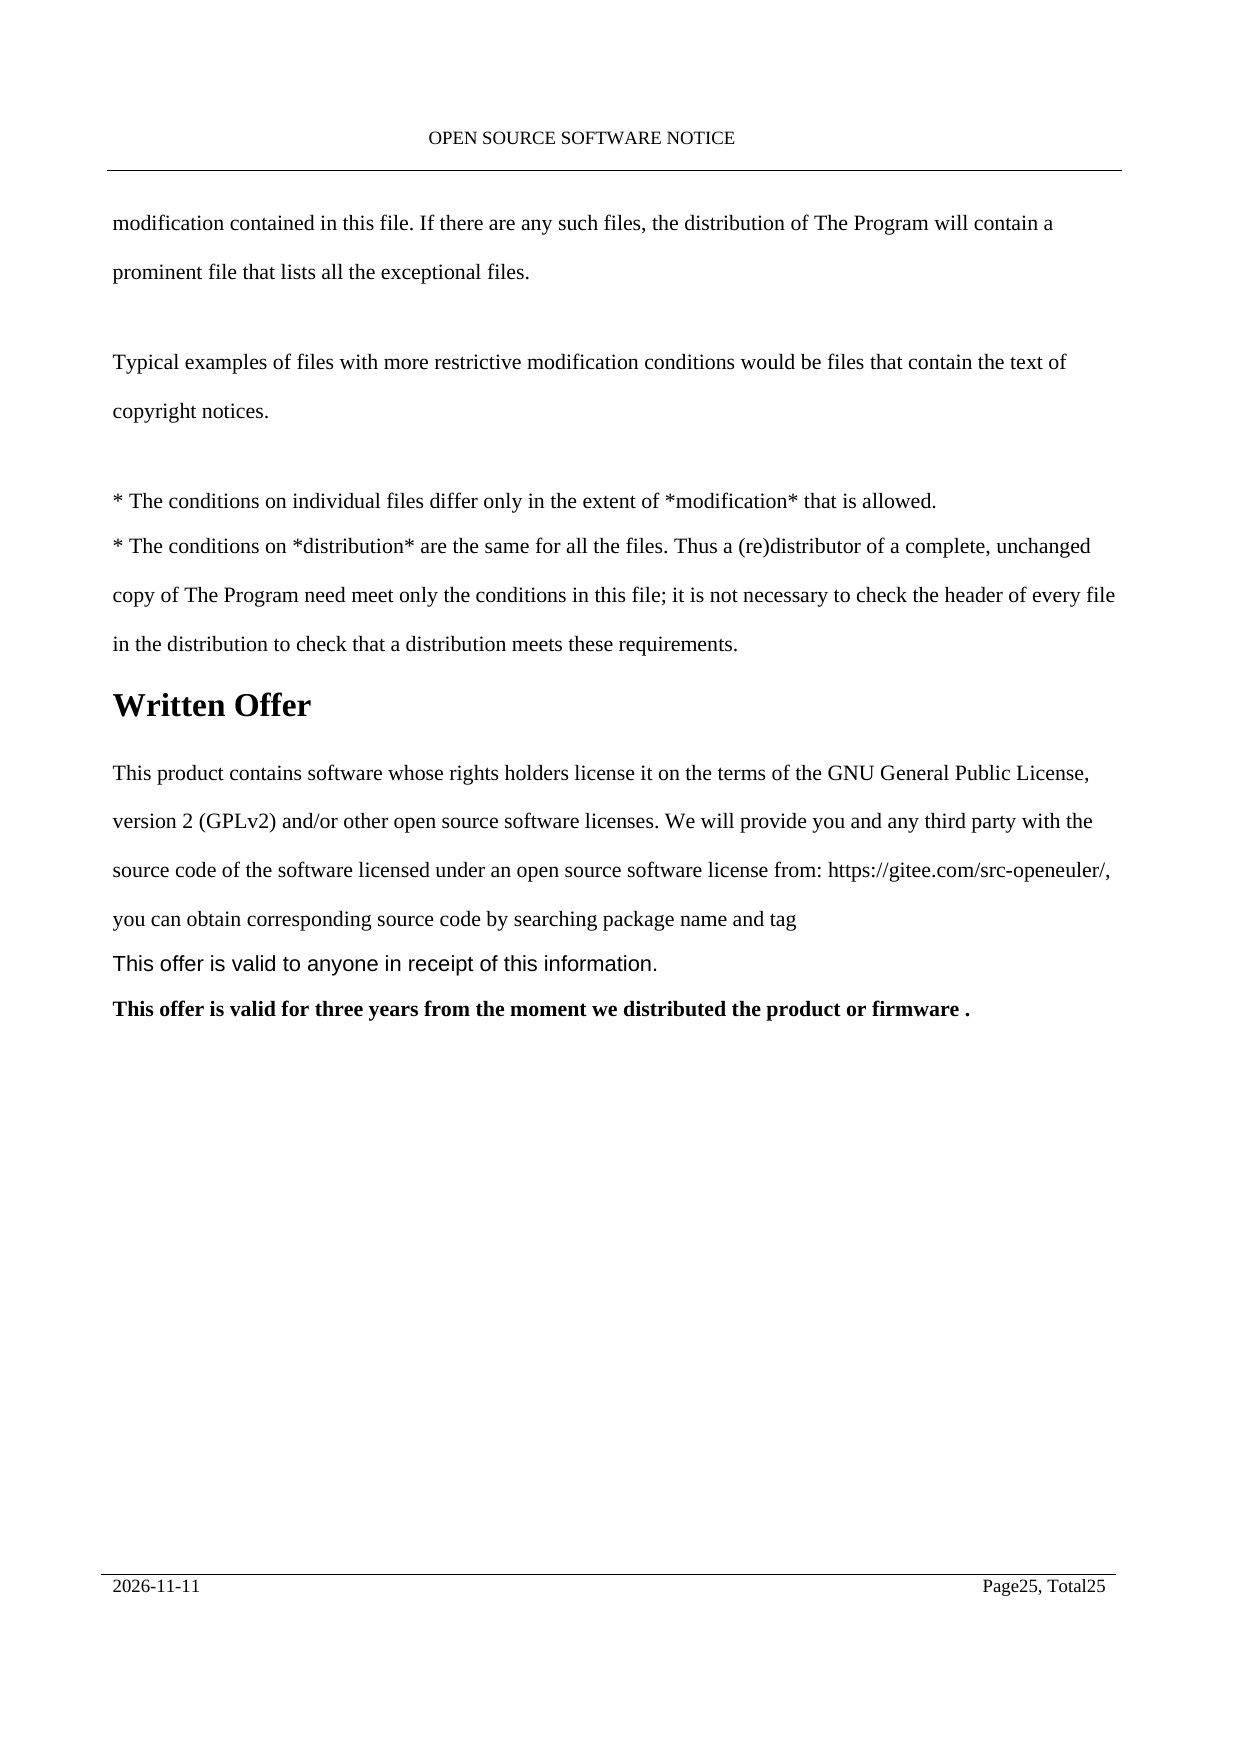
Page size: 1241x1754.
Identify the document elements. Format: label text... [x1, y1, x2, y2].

text * The conditions on *distribution* are the same for all the files. Thus a (re)distributor of a complete, unchanged copy of The Program need meet only the conditions in this file; it is not necessary to check the header of every file in the distribution to check that a distribution meets these requirements. [112, 529, 1128, 659]
text Typical examples of files with more restrictive modification conditions would be files that contain the text of copyright notices. [112, 345, 1128, 427]
text This offer is valid to anyone in receipt of this information. [112, 947, 1128, 980]
text Written Offer [112, 672, 1128, 737]
text This offer is valid for three years from the moment we distributed the product or firmware . [112, 993, 1128, 1025]
text * The conditions on individual files differ only in the extent of *modification* that is allowed. [112, 484, 1128, 517]
text This product contains software whose rights holders license it on the terms of the GNU General Public License, version 2 (GPLv2) and/or other open source software licenses. We will provide you and any third party with the source code of the software licensed under an open source software license from: https://gitee.com/src-openeuler/, you can obtain corresponding source code by searching package name and tag [112, 756, 1128, 935]
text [112, 206, 1128, 288]
